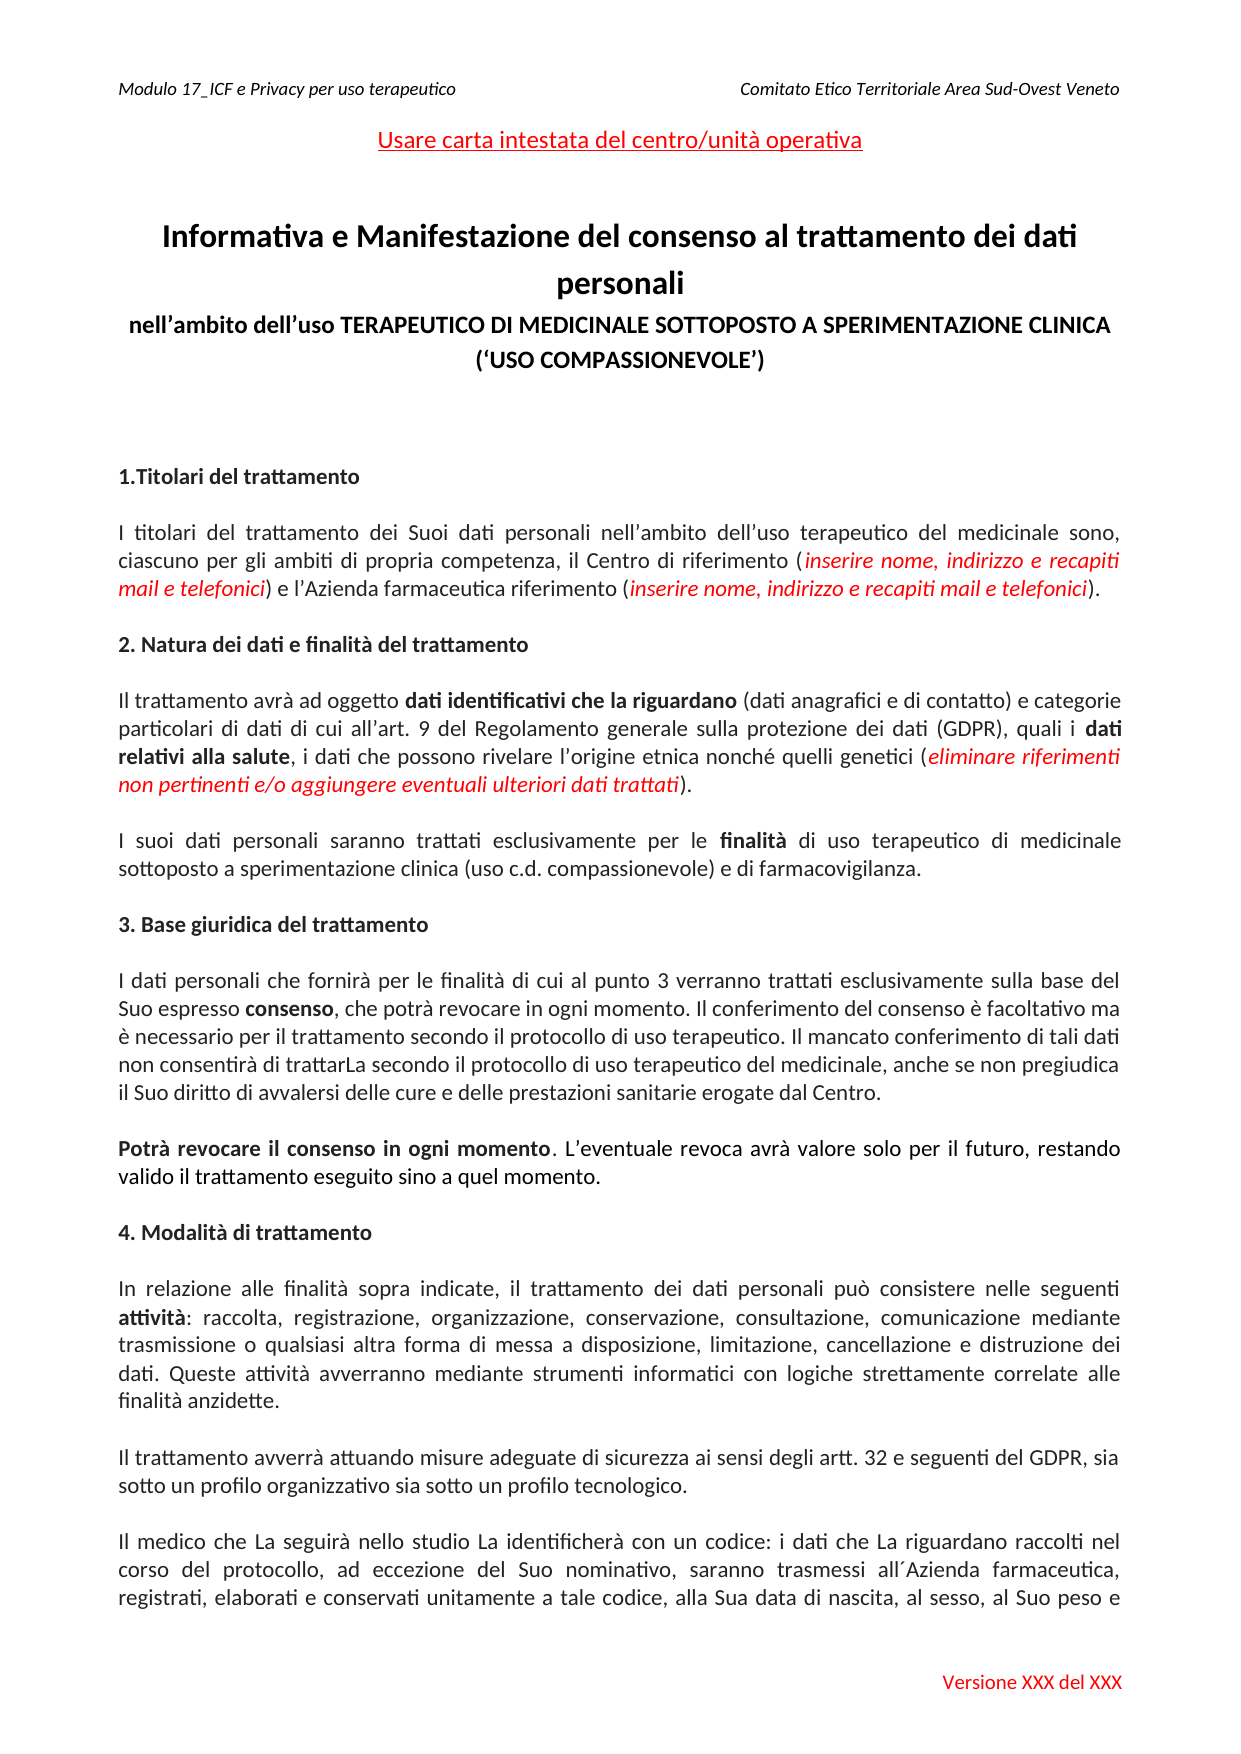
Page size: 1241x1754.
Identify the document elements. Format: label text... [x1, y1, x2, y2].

text In relazione alle finalità sopra indicate, il trattamento dei dati personali può consistere nelle seguenti attività: raccolta, registrazione, organizzazione, conservazione, consultazione, comunicazione mediante trasmissione o qualsiasi altra forma di messa a disposizione, limitazione, cancellazione e distruzione dei dati. Queste attività avverranno mediante strumenti informatici con logiche strettamente correlate alle finalità anzidette. [118, 1274, 1122, 1415]
text Potrà revocare il consenso in ogni momento. L’eventuale revoca avrà valore solo per il futuro, restando valido il trattamento eseguito sino a quel momento. [118, 1134, 1122, 1191]
text I titolari del trattamento dei Suoi dati personali nell’ambito dell’uso terapeutico del medicinale sono, ciascuno per gli ambiti di propria competenza, il Centro di riferimento (inserire nome, indirizzo e recapiti mail e telefonici) e l’Azienda farmaceutica riferimento (inserire nome, indirizzo e recapiti mail e telefonici). [118, 518, 1122, 602]
text 3. Base giuridica del trattamento [118, 910, 1122, 938]
text 1.Titolari del trattamento [118, 462, 1122, 490]
text Il trattamento avverrà attuando misure adeguate di sicurezza ai sensi degli artt. 32 e seguenti del GDPR, sia sotto un profilo organizzativo sia sotto un profilo tecnologico. [118, 1443, 1122, 1499]
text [118, 1527, 1122, 1611]
text I suoi dati personali saranno trattati esclusivamente per le finalità di uso terapeutico di medicinale sottoposto a sperimentazione clinica (uso c.d. compassionevole) e di farmacovigilanza. [118, 826, 1122, 882]
text 4. Modalità di trattamento [118, 1218, 1122, 1247]
text 2. Natura dei dati e finalità del trattamento [118, 630, 1122, 658]
text I dati personali che fornirà per le finalità di cui al punto 3 verranno trattati esclusivamente sulla base del Suo espresso consenso, che potrà revocare in ogni momento. Il conferimento del consenso è facoltativo ma è necessario per il trattamento secondo il protocollo di uso terapeutico. Il mancato conferimento di tali dati non consentirà di trattarLa secondo il protocollo di uso terapeutico del medicinale, anche se non pregiudica il Suo diritto di avvalersi delle cure e delle prestazioni sanitarie erogate dal Centro. [118, 966, 1122, 1106]
text Il trattamento avrà ad oggetto dati identificativi che la riguardano (dati anagrafici e di contatto) e categorie particolari di dati di cui all’art. 9 del Regolamento generale sulla protezione dei dati (GDPR), quali i dati relativi alla salute, i dati che possono rivelare l’origine etnica nonché quelli genetici (eliminare riferimenti non pertinenti e/o aggiungere eventuali ulteriori dati trattati). [118, 686, 1122, 798]
text nell’ambito dell’uso TERAPEUTICO DI MEDICINALE SOTTOPOSTO A SPERIMENTAZIONE CLINICA (‘USO COMPASSIONEVOLE’) [118, 309, 1122, 374]
text Informativa e Manifestazione del consenso al trattamento dei dati personali [118, 215, 1122, 303]
